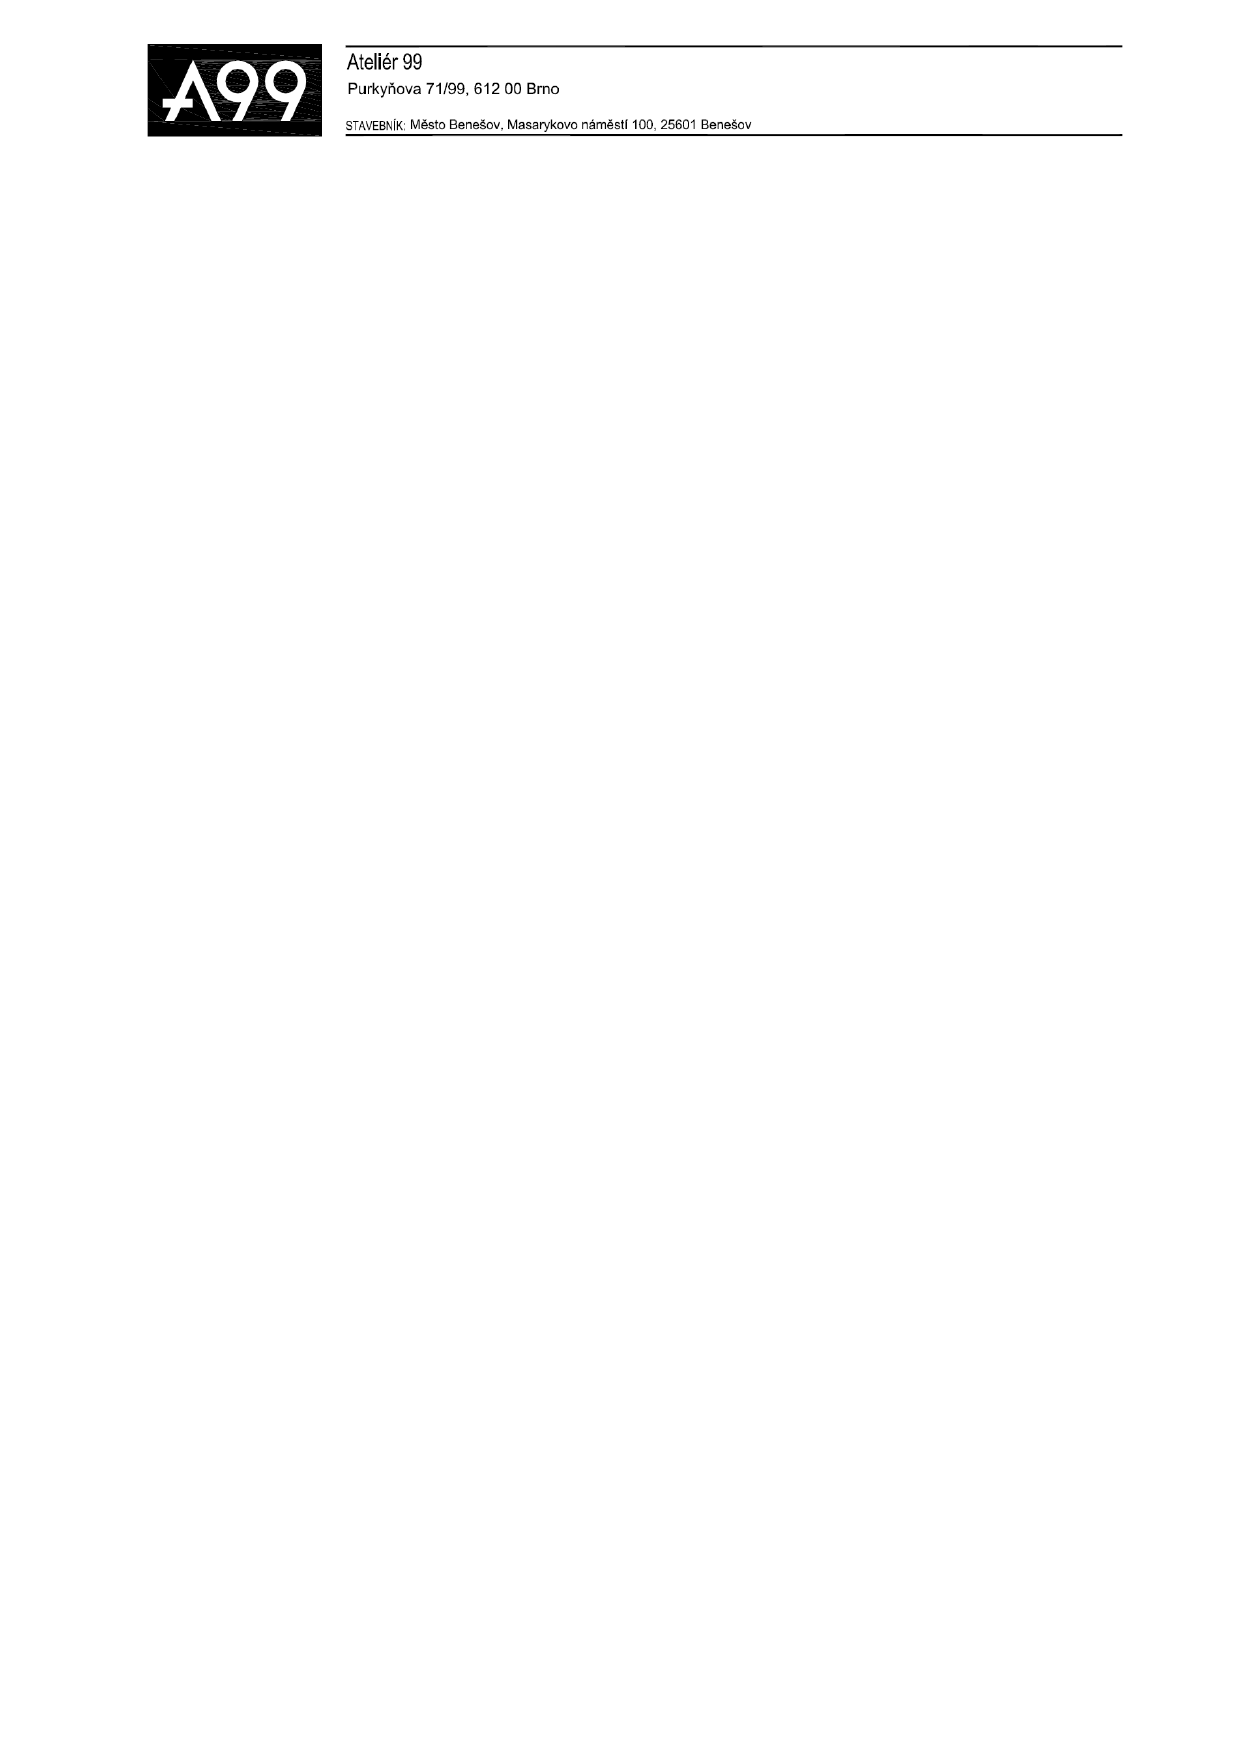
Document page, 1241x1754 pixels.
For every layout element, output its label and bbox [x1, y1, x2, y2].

picture [147, 44, 1123, 137]
